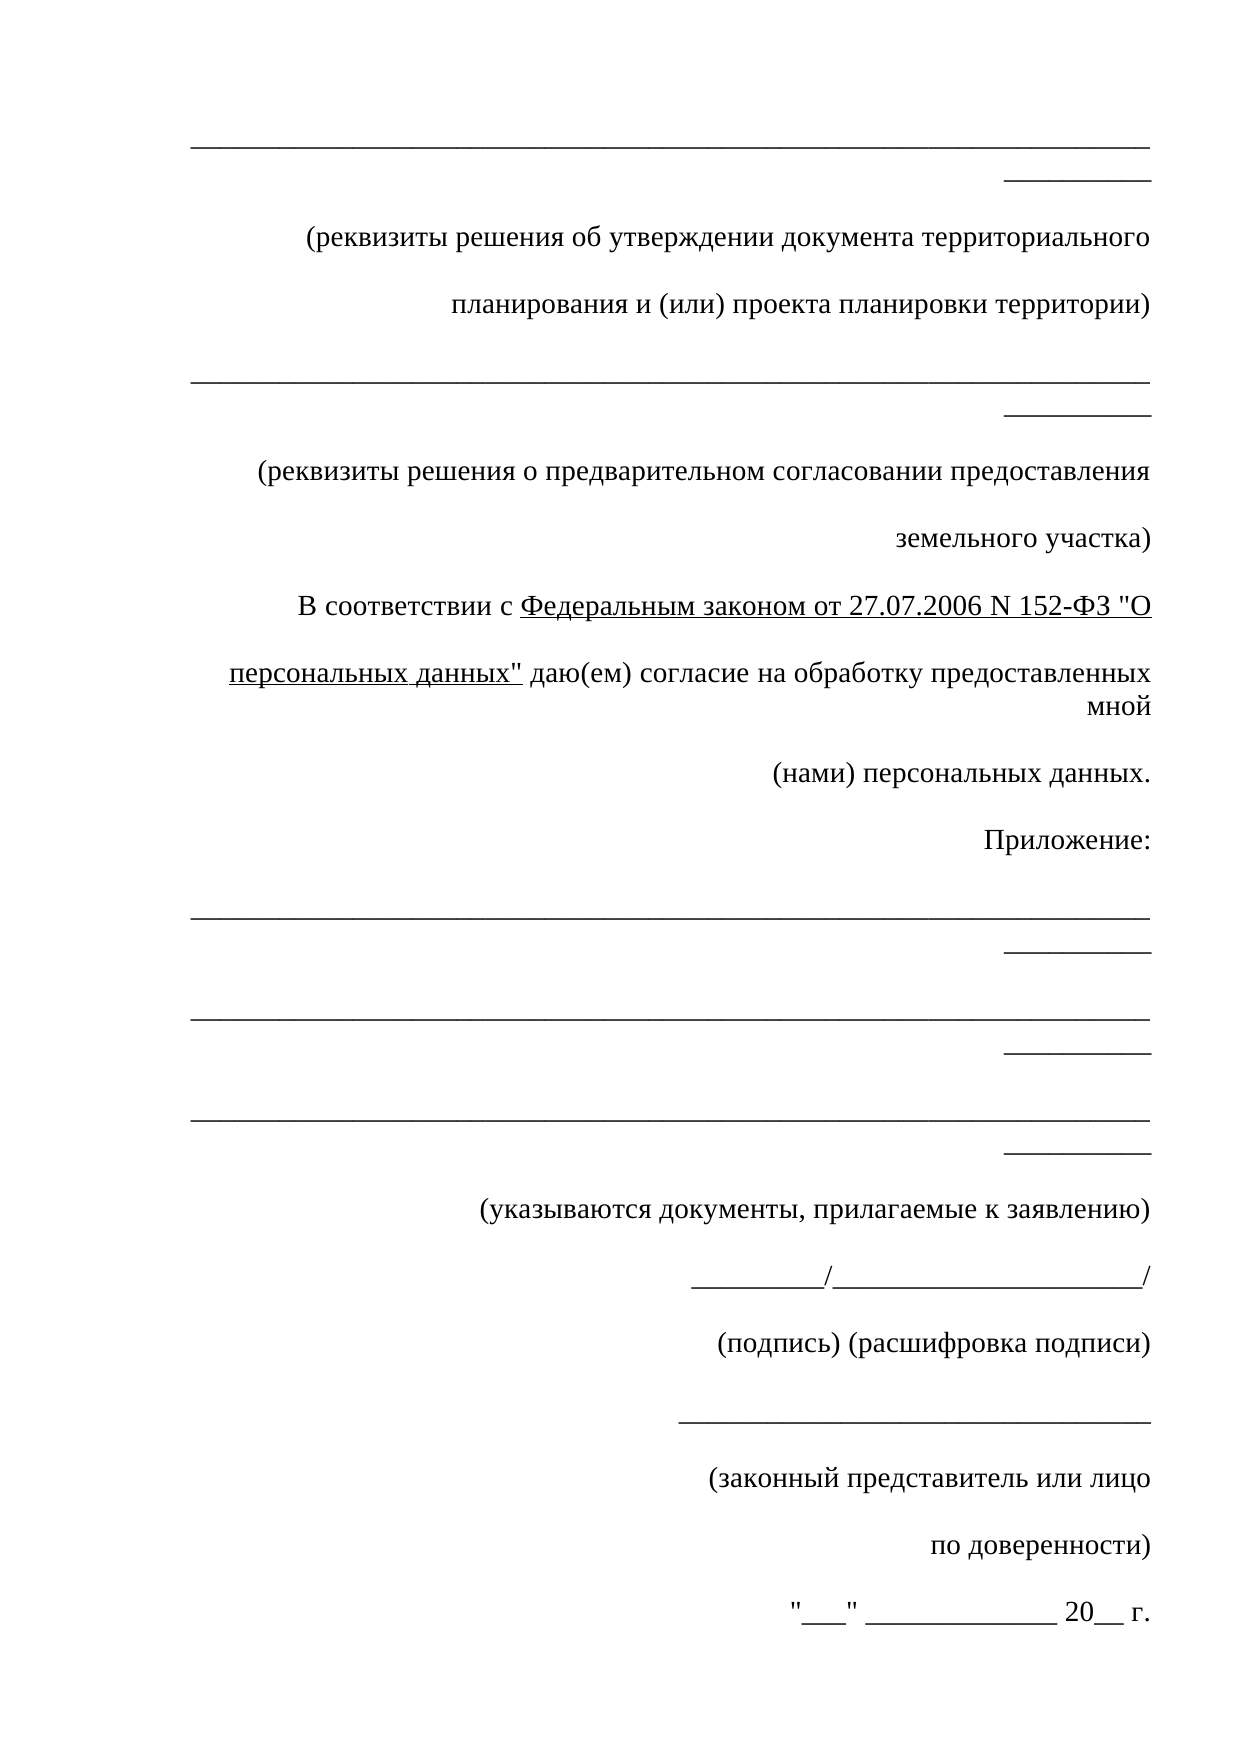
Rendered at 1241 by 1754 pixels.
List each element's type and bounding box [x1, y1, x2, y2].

text [177, 118, 1152, 1627]
